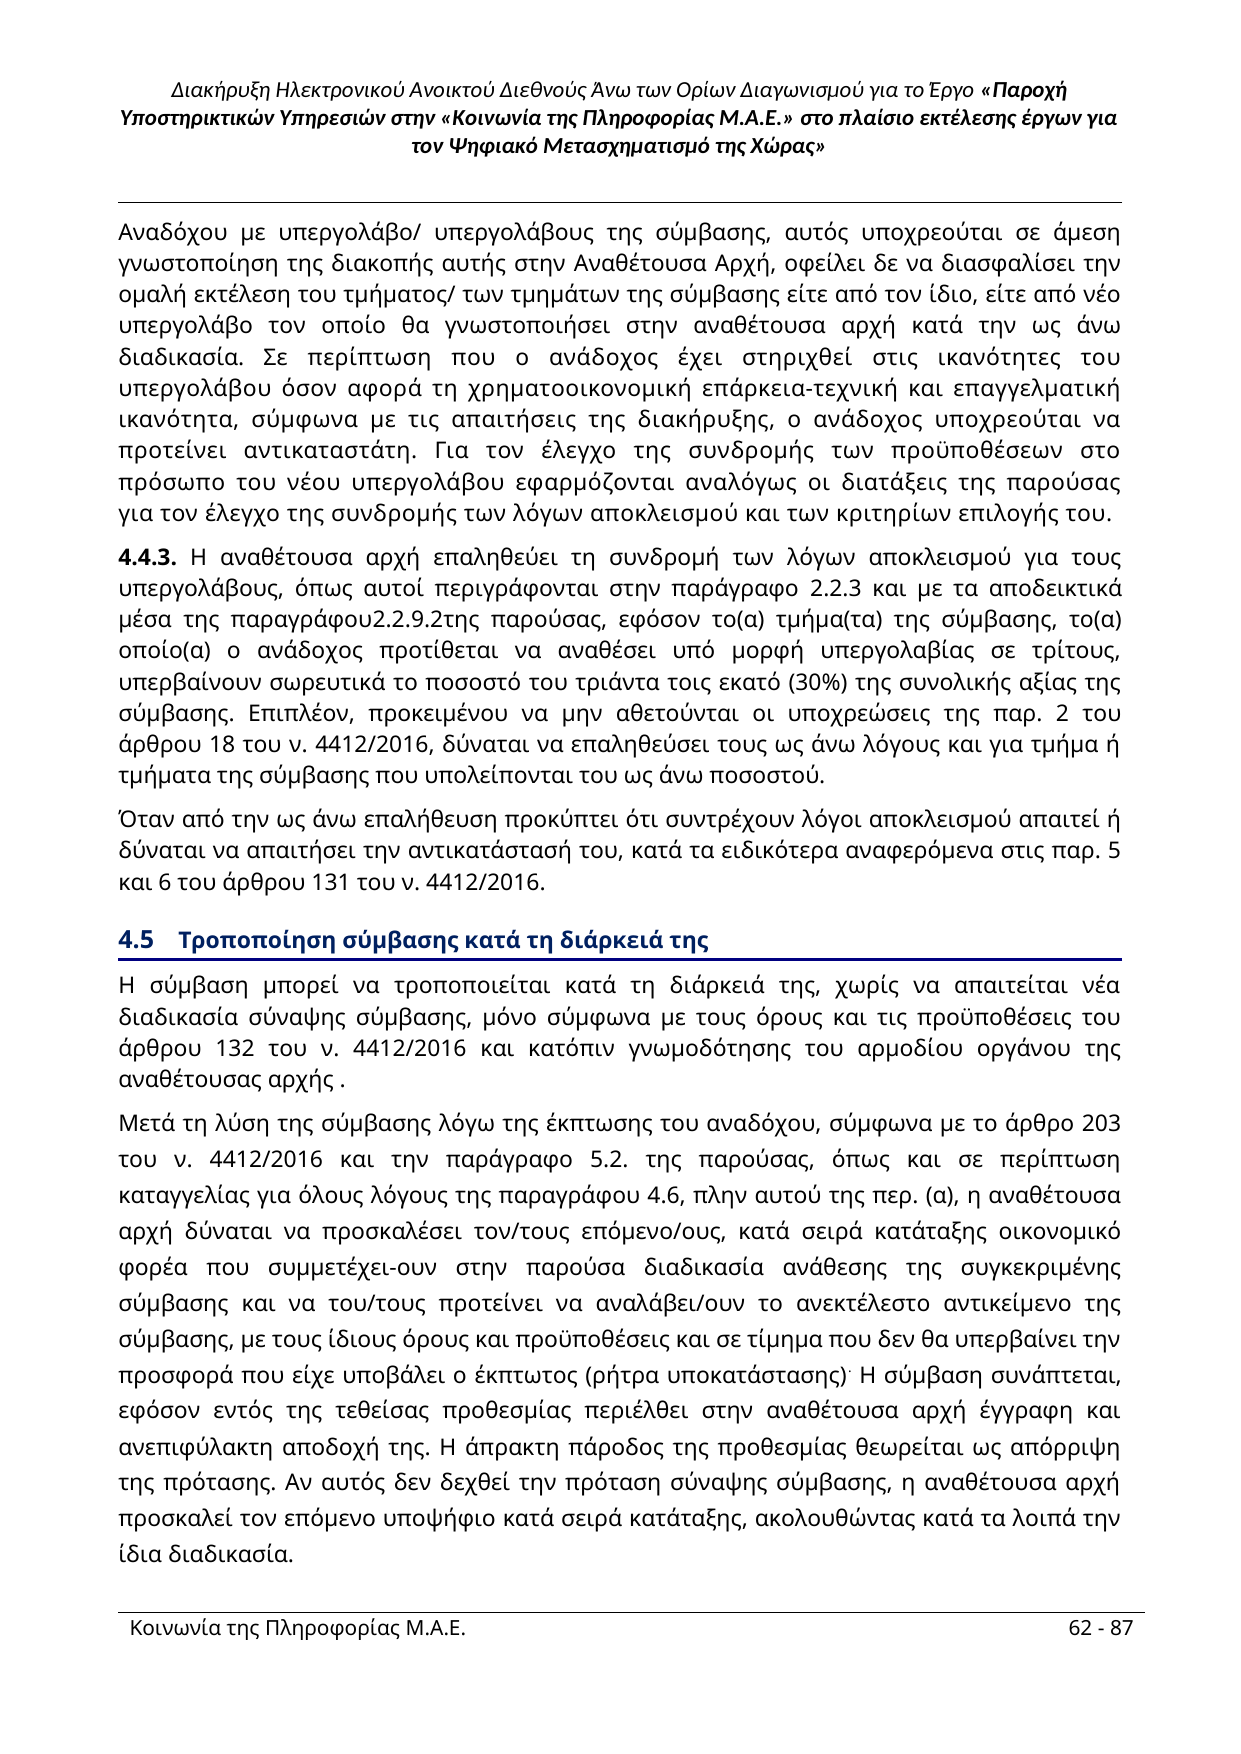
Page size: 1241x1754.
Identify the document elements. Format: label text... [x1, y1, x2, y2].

text 4.4.3. Η αναθέτουσα αρχή επαληθεύει τη συνδρομή των λόγων αποκλεισμού για τους υπεργολάβους, όπως αυτοί περιγράφονται στην παράγραφο 2.2.3 και με τα αποδεικτικά μέσα της παραγράφου2.2.10.2της παρούσας, εφόσον το(α) τμήμα(τα) της σύμβασης, το(α) οποίο(α) ο ανάδοχος προτίθεται να αναθέσει υπό μορφή υπεργολαβίας σε τρίτους, υπερβαίνουν σωρευτικά το ποσοστό του τριάντα τοις εκατό (30%) της συνολικής αξίας της σύμβασης. Επιπλέον, προκειμένου να μην αθετούνται οι υποχρεώσεις της παρ. 2 του άρθρου 18 του ν. 4412/2016, δύναται να επαληθεύσει τους ως άνω λόγους και για τμήμα ή τμήματα της σύμβασης που υπολείπονται του ως άνω ποσοστού. [118, 541, 1122, 791]
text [118, 216, 1122, 528]
text Μετά τη λύση της σύμβασης λόγω της έκπτωσης του αναδόχου, σύμφωνα με το άρθρο 203 του ν. 4412/2016 και την παράγραφο 5.2. της παρούσας, όπως και σε περίπτωση καταγγελίας για όλους λόγους της παραγράφου 4.6, πλην αυτού της περ. (α), η αναθέτουσα αρχή δύναται να προσκαλέσει τον/τους επόμενο/ους, κατά σειρά κατάταξης οικονομικό φορέα που συμμετέχει-ουν στην παρούσα διαδικασία ανάθεσης της συγκεκριμένης σύμβασης και να του/τους προτείνει να αναλάβει/ουν το ανεκτέλεστο αντικείμενο της σύμβασης, με τους ίδιους όρους και προϋποθέσεις και σε τίμημα που δεν θα υπερβαίνει την προσφορά που είχε υποβάλει ο έκπτωτος (ρήτρα υποκατάστασης). Η σύμβαση συνάπτεται, εφόσον εντός της τεθείσας προθεσμίας περιέλθει στην αναθέτουσα αρχή έγγραφη και ανεπιφύλακτη αποδοχή της. Η άπρακτη πάροδος της προθεσμίας θεωρείται ως απόρριψη της πρότασης. Αν αυτός δεν δεχθεί την πρόταση σύναψης σύμβασης, η αναθέτουσα αρχή προσκαλεί τον επόμενο υποψήφιο κατά σειρά κατάταξης, ακολουθώντας κατά τα λοιπά την ίδια διαδικασία. [118, 1107, 1122, 1569]
text Όταν από την ως άνω επαλήθευση προκύπτει ότι συντρέχουν λόγοι αποκλεισμού απαιτεί ή δύναται να απαιτήσει την αντικατάστασή του, κατά τα ειδικότερα αναφερόμενα στις παρ. 5 και 6 του άρθρου 131 του ν. 4412/2016. [118, 803, 1122, 897]
subtitle Τροποποίηση σύμβασης κατά τη διάρκειά της [118, 922, 1122, 958]
text Η σύμβαση μπορεί να τροποποιείται κατά τη διάρκειά της, χωρίς να απαιτείται νέα διαδικασία σύναψης σύμβασης, μόνο σύμφωνα με τους όρους και τις προϋποθέσεις του άρθρου 132 του ν. 4412/2016 και κατόπιν γνωμοδότησης του αρμοδίου οργάνου της αναθέτουσας αρχής . [118, 969, 1122, 1094]
